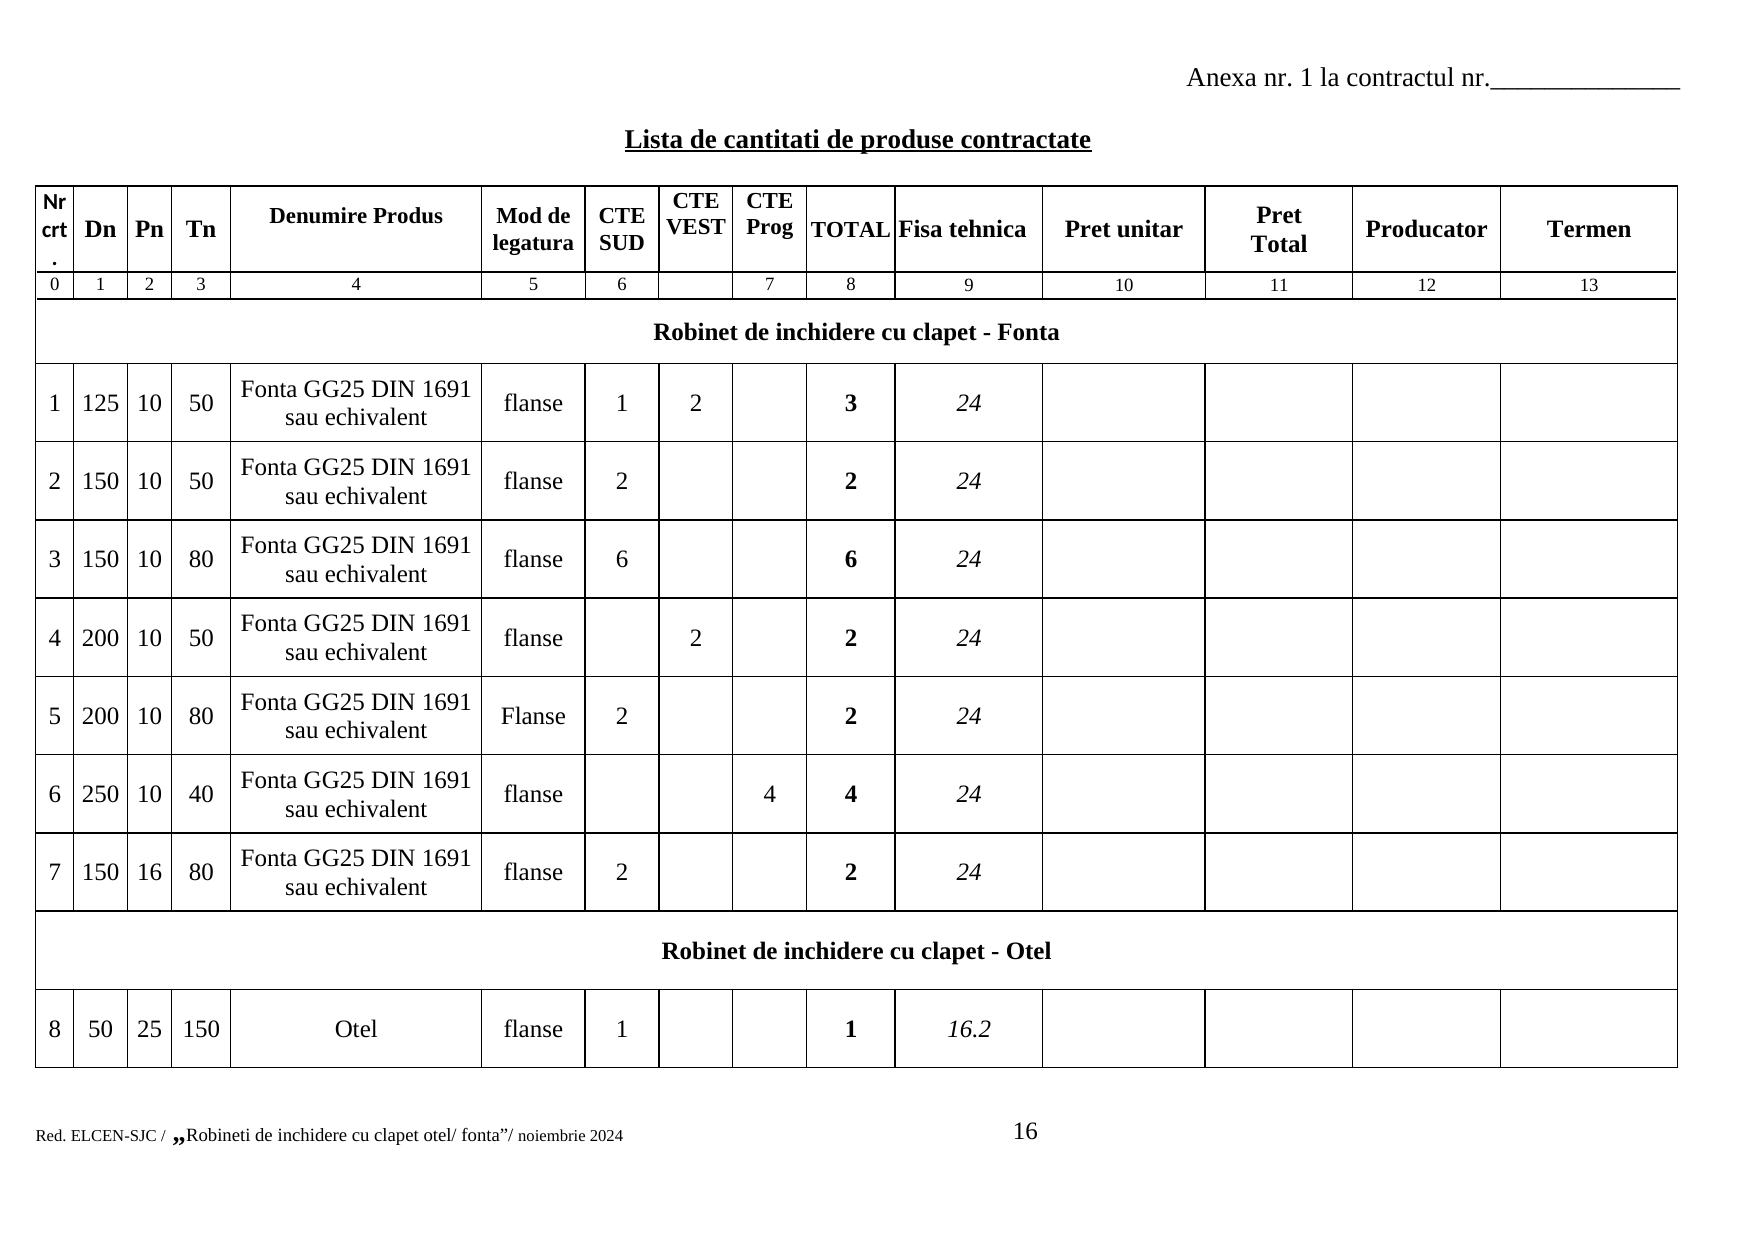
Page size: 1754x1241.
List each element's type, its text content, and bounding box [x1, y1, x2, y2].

table_header Mod de legatura [482, 187, 584, 271]
table_cell 8 [807, 273, 894, 298]
table_cell [660, 834, 732, 910]
table_cell 50 [172, 442, 230, 519]
table_cell [660, 755, 732, 832]
table_cell [1206, 677, 1352, 754]
table_cell 8 [36, 990, 73, 1067]
table_cell Flanse [482, 677, 584, 754]
table_cell 25 [128, 990, 171, 1067]
table_cell [1353, 755, 1500, 832]
table_cell Fonta GG25 DIN 1691 sau echivalent [231, 834, 481, 910]
table_header Pret Total [1206, 187, 1352, 271]
table_cell 24 [896, 364, 1042, 441]
table_cell 1 [586, 364, 658, 441]
table_cell [660, 442, 732, 519]
table_cell 10 [1043, 273, 1205, 298]
table_cell 2 [807, 599, 894, 676]
table_cell [1501, 834, 1677, 910]
table_cell [1501, 755, 1677, 832]
table_cell 16 [128, 834, 171, 910]
table_cell 10 [128, 599, 171, 676]
table_cell 125 [74, 364, 127, 441]
table_header Dn [74, 187, 127, 271]
table_cell [1501, 599, 1677, 676]
table_cell [1501, 677, 1677, 754]
table_header Termen [1501, 187, 1677, 271]
table_cell 6 [36, 755, 73, 832]
table_header TOTAL [807, 187, 894, 271]
table_cell Robinet de inchidere cu clapet - Otel [36, 912, 1677, 988]
table_header Pn [128, 187, 171, 271]
table_cell Otel [231, 990, 481, 1067]
table_cell [1501, 990, 1677, 1067]
table_cell flanse [482, 599, 584, 676]
table_cell 4 [807, 755, 894, 832]
table_cell [1206, 834, 1352, 910]
table_cell [1353, 677, 1500, 754]
table_cell 6 [586, 521, 658, 597]
table_cell Fonta GG25 DIN 1691 sau echivalent [231, 364, 481, 441]
table_cell 2 [36, 442, 73, 519]
table_cell [1043, 990, 1204, 1067]
table_cell 200 [74, 677, 127, 754]
table_cell Fonta GG25 DIN 1691 sau echivalent [231, 599, 481, 676]
table_cell 80 [172, 834, 230, 910]
table_cell 4 [733, 755, 806, 832]
table_cell Robinet de inchidere cu clapet - Fonta [36, 298, 1677, 363]
table_cell 2 [660, 364, 732, 441]
table_cell [733, 834, 806, 910]
table_cell 24 [896, 442, 1042, 519]
table_header Tn [172, 187, 230, 271]
table_cell 80 [172, 521, 230, 597]
table_cell [1353, 364, 1500, 441]
text Anexa nr. 1 la contractul nr.______________ [35, 61, 1680, 92]
table_cell [1043, 599, 1204, 676]
table_cell [1501, 521, 1677, 597]
table_cell 13 [1501, 271, 1677, 298]
table_cell 10 [128, 521, 171, 597]
table_cell 40 [172, 755, 230, 832]
table_cell flanse [482, 755, 584, 832]
table_cell 10 [128, 364, 171, 441]
table_cell [1353, 834, 1500, 910]
table_cell 4 [231, 273, 481, 298]
table_cell 80 [172, 677, 230, 754]
table_cell 1 [586, 990, 658, 1067]
table_cell 1 [36, 364, 73, 441]
table_cell 2 [660, 599, 732, 676]
table_cell 2 [586, 834, 658, 910]
table_cell 0 [36, 272, 73, 298]
table_cell 150 [74, 834, 127, 910]
table_cell 50 [74, 990, 127, 1067]
table_header CTE VEST [660, 187, 732, 271]
table_cell 50 [172, 599, 230, 676]
table_cell 2 [807, 442, 894, 519]
table_cell 24 [896, 677, 1042, 754]
table_header Pret unitar [1043, 187, 1204, 271]
table_cell [660, 990, 732, 1067]
table_cell [660, 521, 732, 597]
table_cell 11 [1206, 273, 1352, 298]
table_cell [1501, 364, 1677, 441]
table_cell [733, 521, 806, 597]
table_cell 2 [586, 677, 658, 754]
table_cell 4 [36, 599, 73, 676]
table_cell [733, 990, 806, 1067]
table_cell flanse [482, 990, 584, 1067]
table_cell [733, 442, 806, 519]
table_header Fisa tehnica [896, 187, 1042, 271]
table_header Producator [1353, 187, 1500, 271]
table_cell 7 [36, 834, 73, 910]
table_cell 3 [36, 521, 73, 597]
table_header CTE Prog [733, 187, 806, 271]
table_cell 2 [807, 834, 894, 910]
text Lista de cantitati de produse contractate [35, 123, 1680, 154]
table_cell [1501, 442, 1677, 519]
table_cell flanse [482, 364, 584, 441]
table_cell [1043, 755, 1204, 832]
table_cell 50 [172, 364, 230, 441]
table_cell flanse [482, 521, 584, 597]
table_cell [1206, 990, 1352, 1067]
table_cell 250 [74, 755, 127, 832]
table_cell 150 [74, 521, 127, 597]
table_cell 10 [128, 755, 171, 832]
table_cell 5 [482, 273, 585, 298]
table_cell 24 [896, 755, 1042, 832]
table_cell Fonta GG25 DIN 1691 sau echivalent [231, 442, 481, 519]
table_cell [1043, 834, 1204, 910]
table_cell [1206, 442, 1352, 519]
table_cell 24 [896, 521, 1042, 597]
table_cell 16.2 [896, 990, 1042, 1067]
table_cell 150 [74, 442, 127, 519]
table_cell 2 [586, 442, 658, 519]
table_cell flanse [482, 834, 584, 910]
table_header CTE SUD [586, 187, 658, 271]
table_cell 12 [1353, 273, 1500, 298]
table_cell [1353, 442, 1500, 519]
table_cell [1206, 755, 1352, 832]
table_cell 9 [896, 273, 1042, 298]
table_cell [1353, 990, 1500, 1067]
table_cell [1206, 521, 1352, 597]
table_cell 1 [74, 273, 127, 298]
table_cell 3 [172, 273, 230, 298]
table_cell [1206, 599, 1352, 676]
table_cell [1043, 677, 1204, 754]
table_cell 10 [128, 442, 171, 519]
table_cell [1206, 364, 1352, 441]
table_cell 6 [807, 521, 894, 597]
table_cell flanse [482, 442, 584, 519]
table_cell 6 [586, 273, 658, 298]
table_cell 2 [128, 273, 171, 298]
table_cell [1353, 521, 1500, 597]
table_cell 150 [172, 990, 230, 1067]
table_cell Fonta GG25 DIN 1691 sau echivalent [231, 521, 481, 597]
table_header Nr crt. [36, 187, 73, 271]
table_cell 10 [128, 677, 171, 754]
table_cell Fonta GG25 DIN 1691 sau echivalent [231, 677, 481, 754]
table_cell [586, 599, 658, 676]
table_cell 200 [74, 599, 127, 676]
table_cell 3 [807, 364, 894, 441]
table_cell [659, 273, 732, 298]
table_cell 1 [807, 990, 894, 1067]
table_cell [1043, 521, 1204, 597]
table_cell [586, 755, 658, 832]
table_cell 7 [733, 273, 806, 298]
table_cell 24 [896, 834, 1042, 910]
table_cell [733, 364, 806, 441]
table_header Denumire Produs [231, 187, 481, 271]
table_cell Fonta GG25 DIN 1691 sau echivalent [231, 755, 481, 832]
table_cell 2 [807, 677, 894, 754]
table_cell [1043, 442, 1204, 519]
table_cell 24 [896, 599, 1042, 676]
table_cell [1353, 599, 1500, 676]
table_cell [1043, 364, 1204, 441]
table_cell [733, 677, 806, 754]
table_cell [660, 677, 732, 754]
table_cell [733, 599, 806, 676]
table_cell 5 [36, 677, 73, 754]
